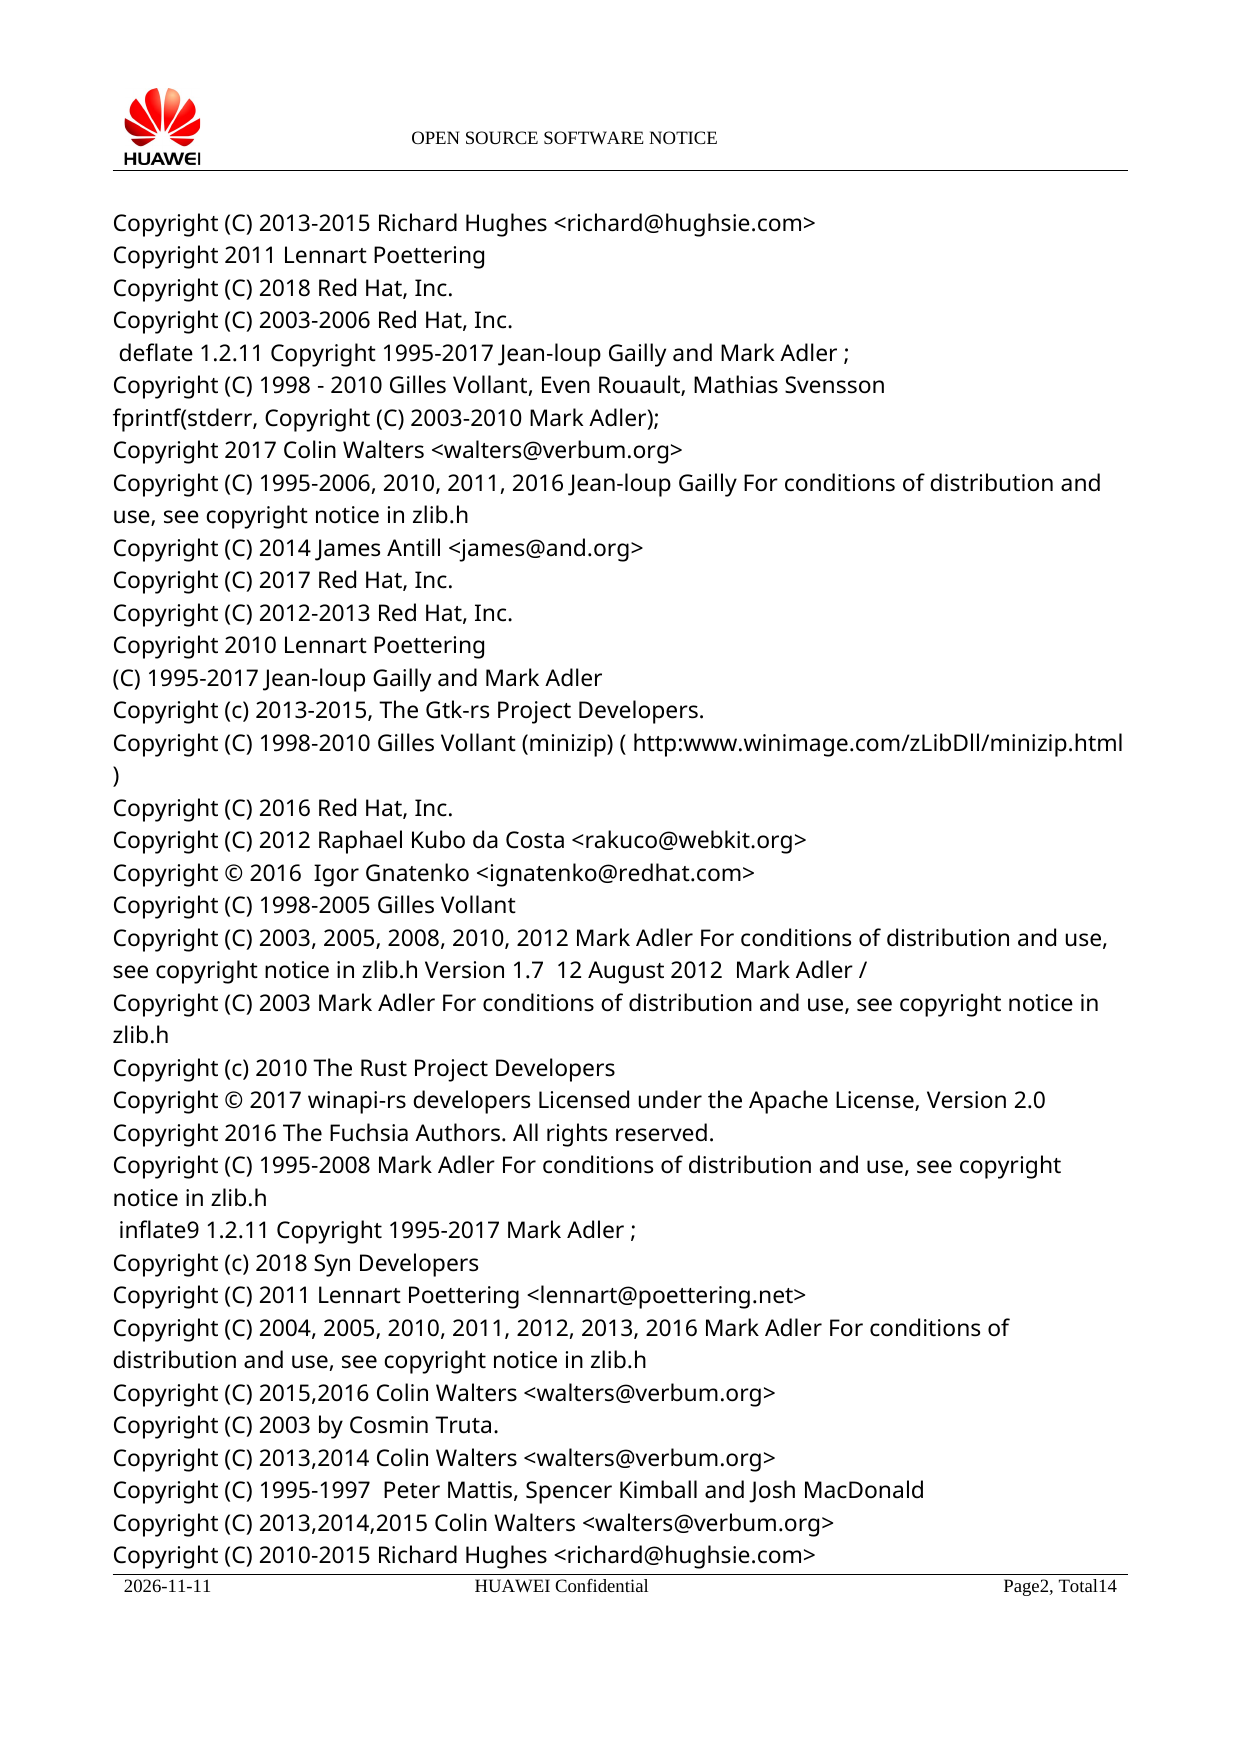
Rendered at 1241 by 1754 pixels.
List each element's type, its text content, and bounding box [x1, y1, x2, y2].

picture [124, 88, 201, 165]
